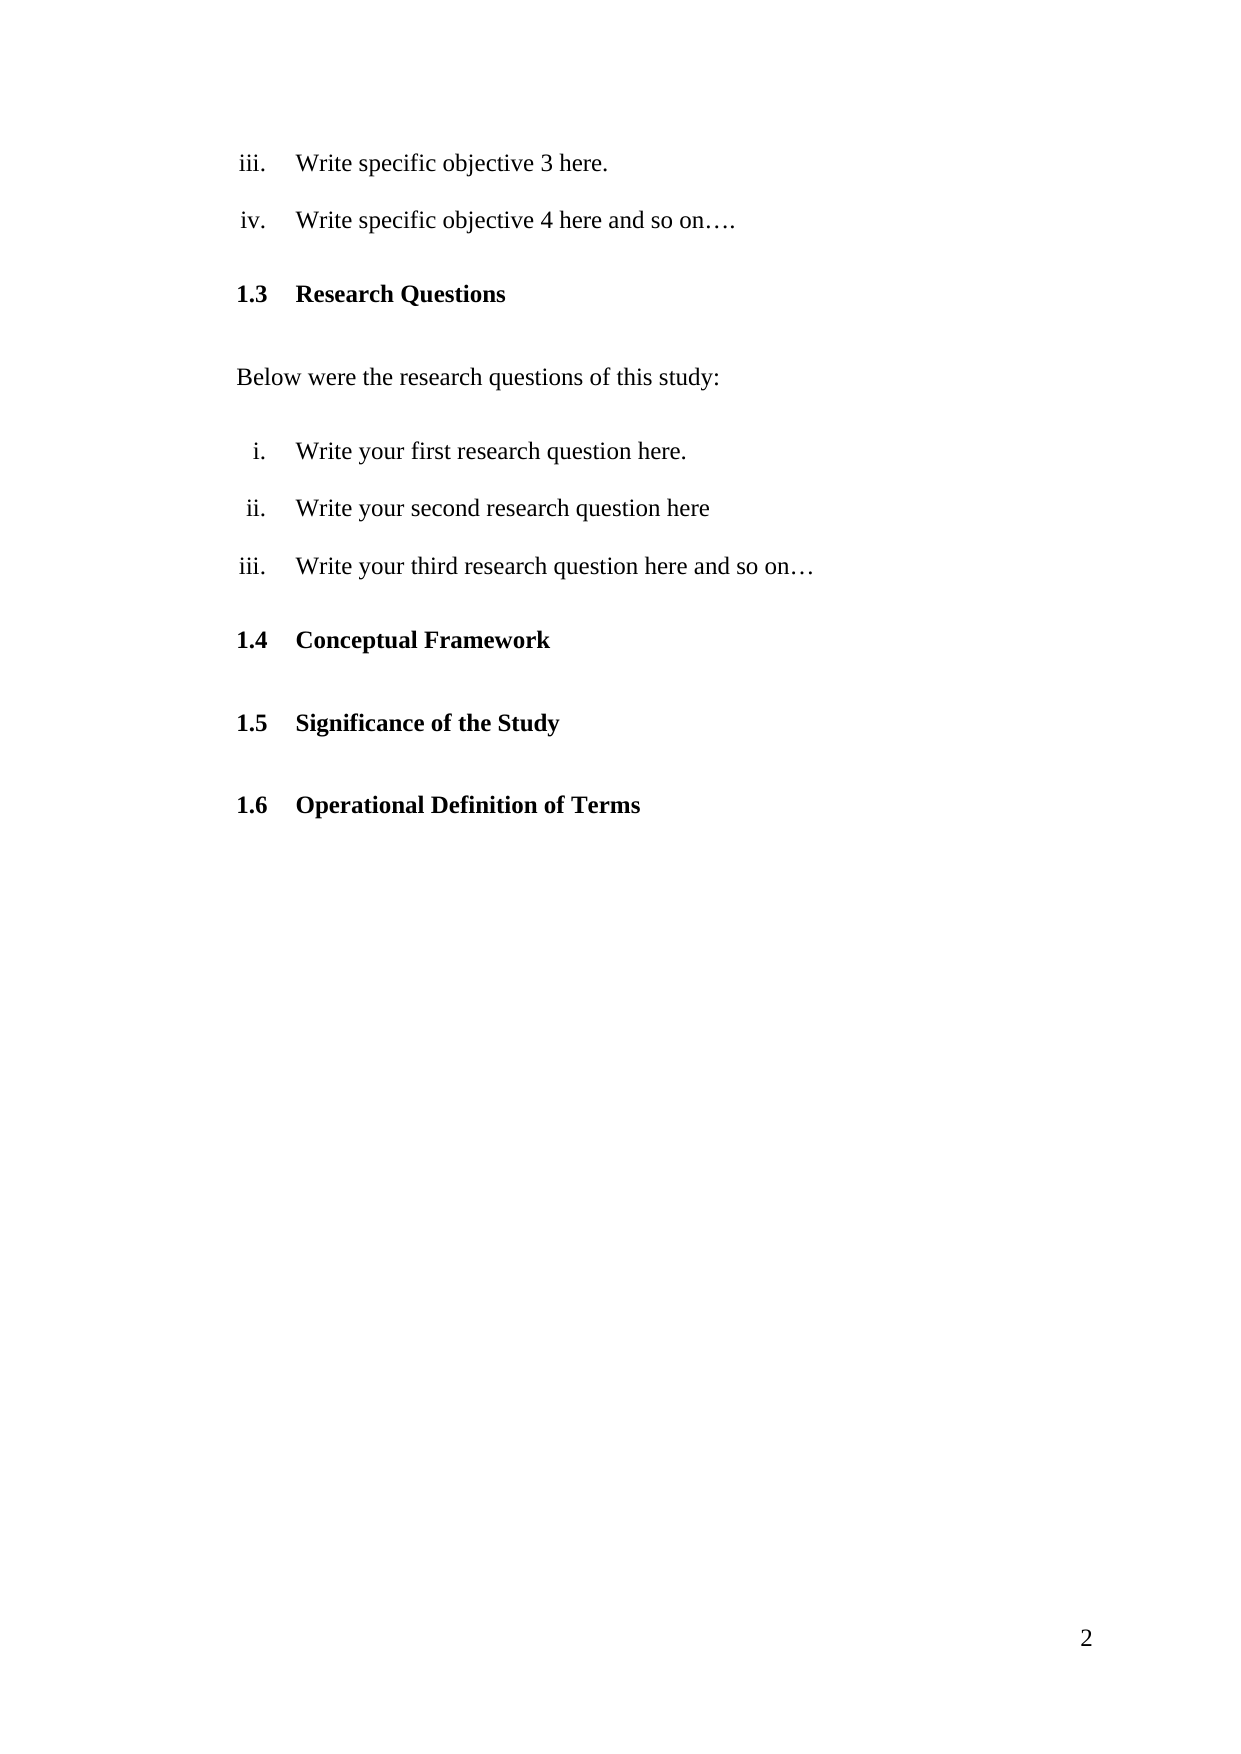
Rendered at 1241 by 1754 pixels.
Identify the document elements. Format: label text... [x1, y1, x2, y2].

subtitle Research Questions [236, 279, 1092, 308]
subtitle Conceptual Framework [236, 625, 1092, 654]
list Write your third research question here and so on… [266, 551, 1092, 580]
list Write specific objective 3 here. [266, 148, 1092, 176]
list Write your first research question here. [266, 436, 1092, 465]
text Below were the research questions of this study: [236, 362, 1092, 391]
subtitle Significance of the Study [236, 708, 1092, 736]
list Write your second research question here [266, 493, 1092, 522]
list Write specific objective 4 here and so on…. [266, 205, 1092, 234]
subtitle Operational Definition of Terms [236, 790, 1092, 819]
